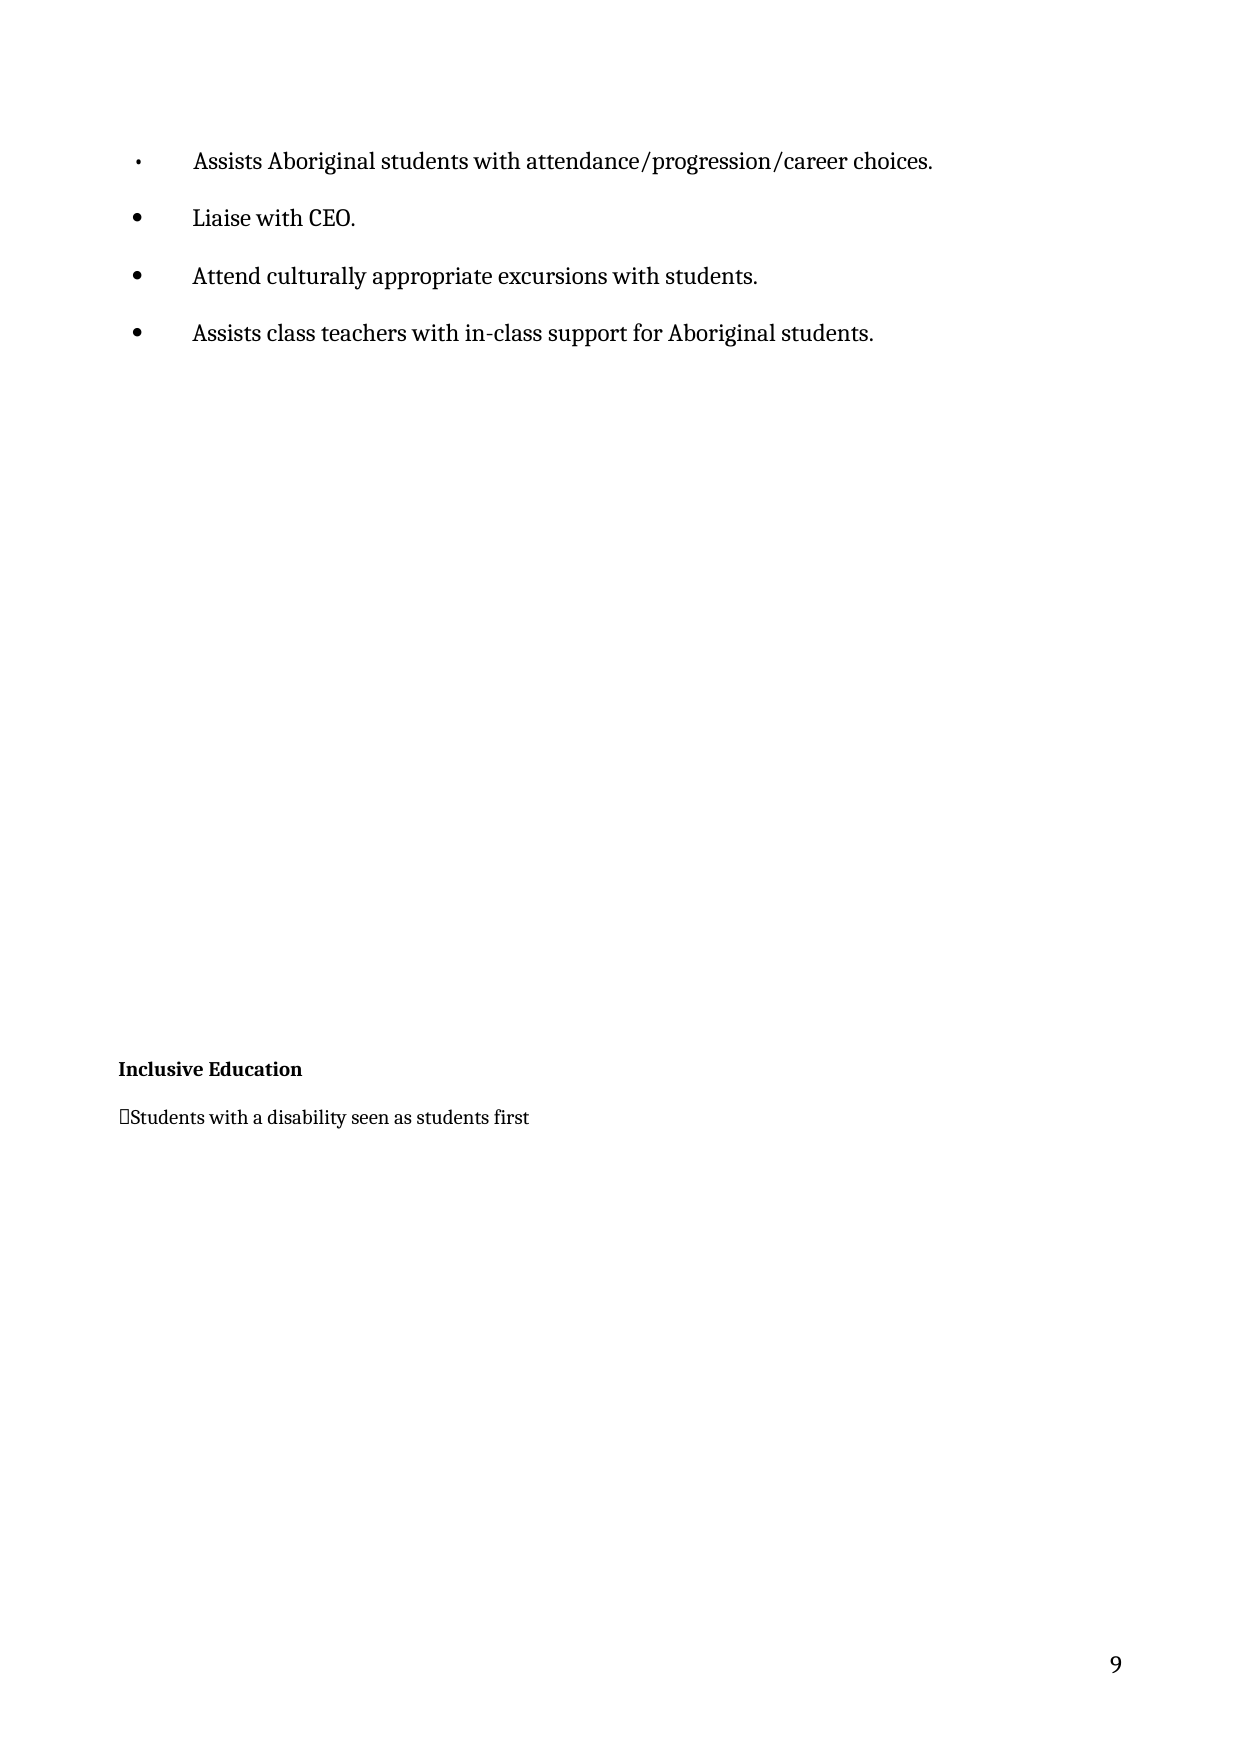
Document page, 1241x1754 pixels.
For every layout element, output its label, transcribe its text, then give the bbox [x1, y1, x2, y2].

list • Assists Aboriginal students with attendance/progression/career choices. [133, 147, 1122, 176]
list Attend culturally appropriate excursions with students. [133, 262, 1122, 291]
list Liaise with CEO. [133, 204, 1122, 233]
text Inclusive Education [118, 1057, 1122, 1081]
list Assists class teachers with in-class support for Aboriginal students. [133, 319, 1122, 348]
text Students with a disability seen as students first [118, 1102, 1122, 1131]
